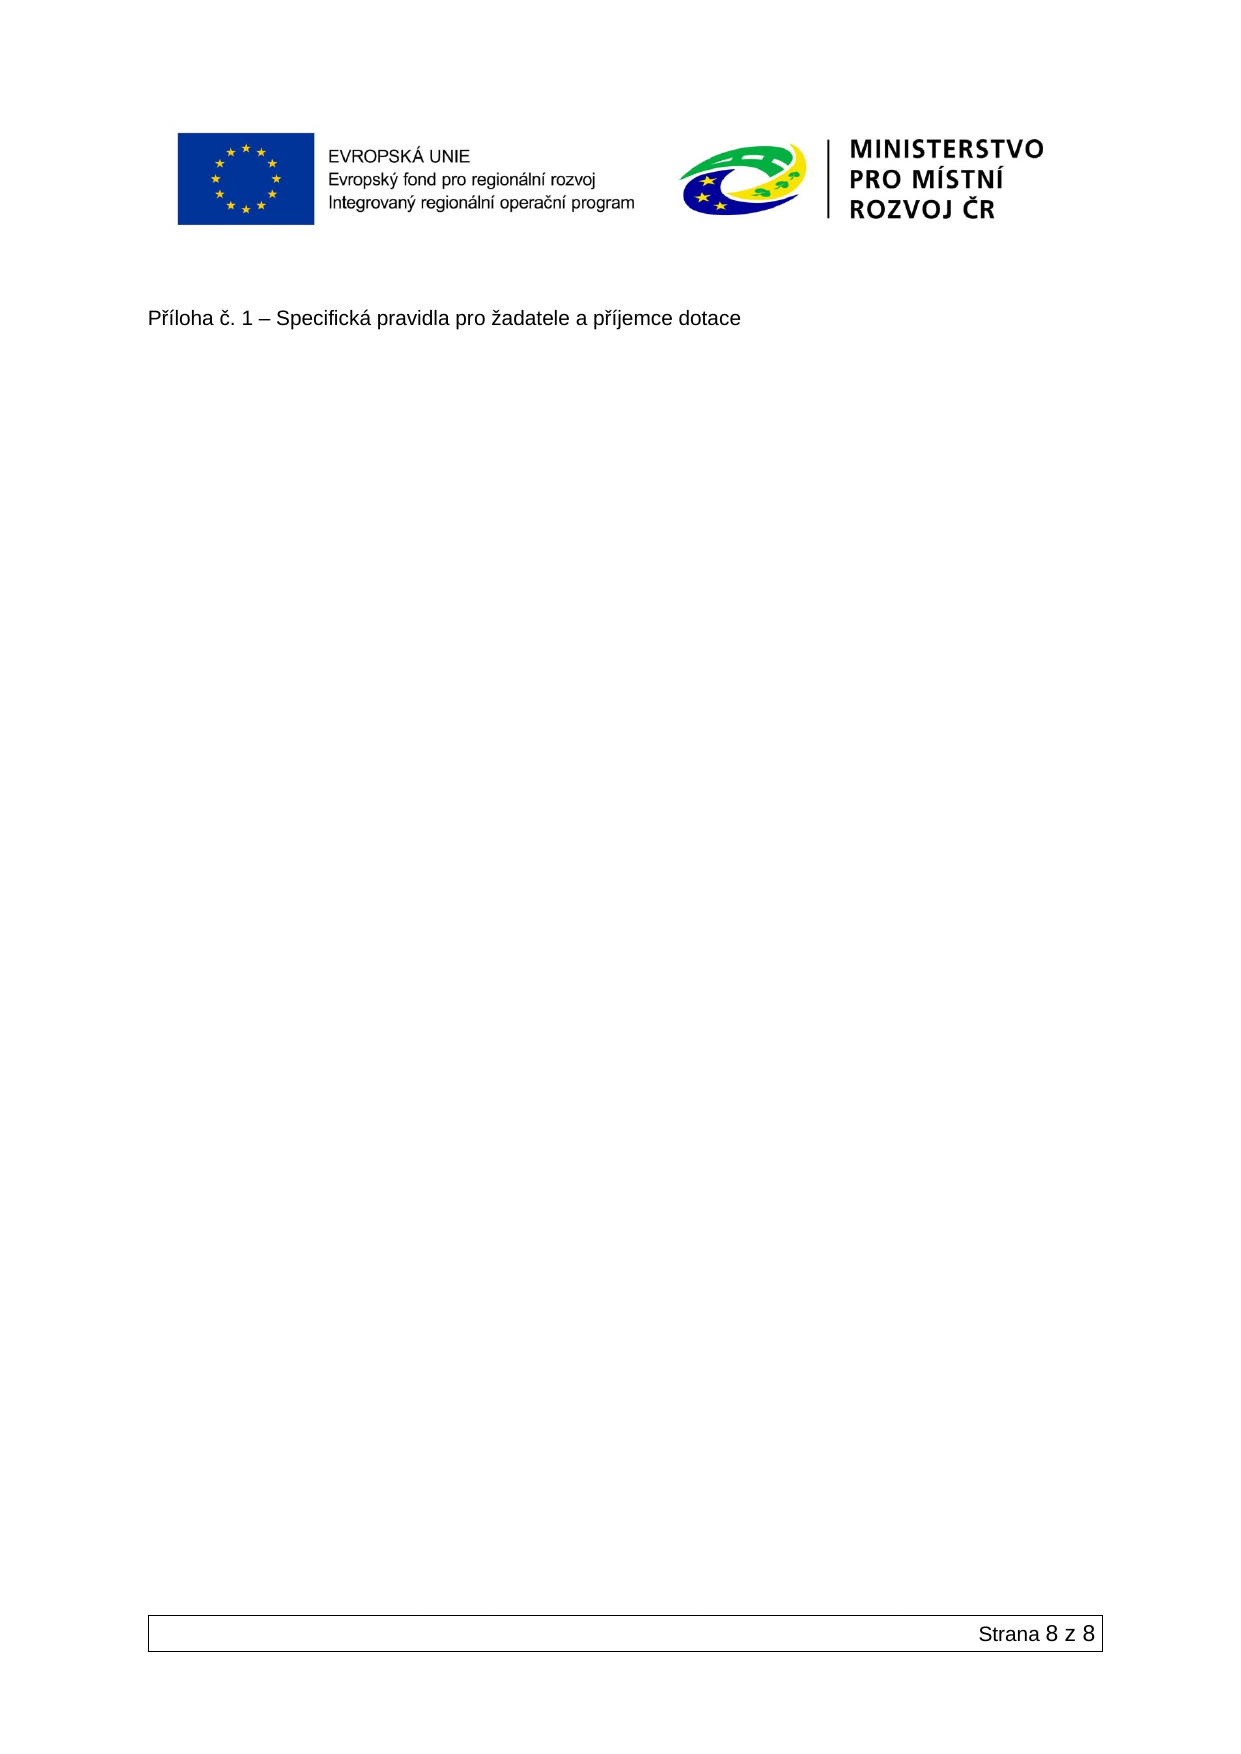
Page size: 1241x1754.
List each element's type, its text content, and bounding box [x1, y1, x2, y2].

text Příloha č. 1 – Specifická pravidla pro žadatele a příjemce dotace [148, 306, 1093, 330]
picture [147, 102, 1073, 255]
